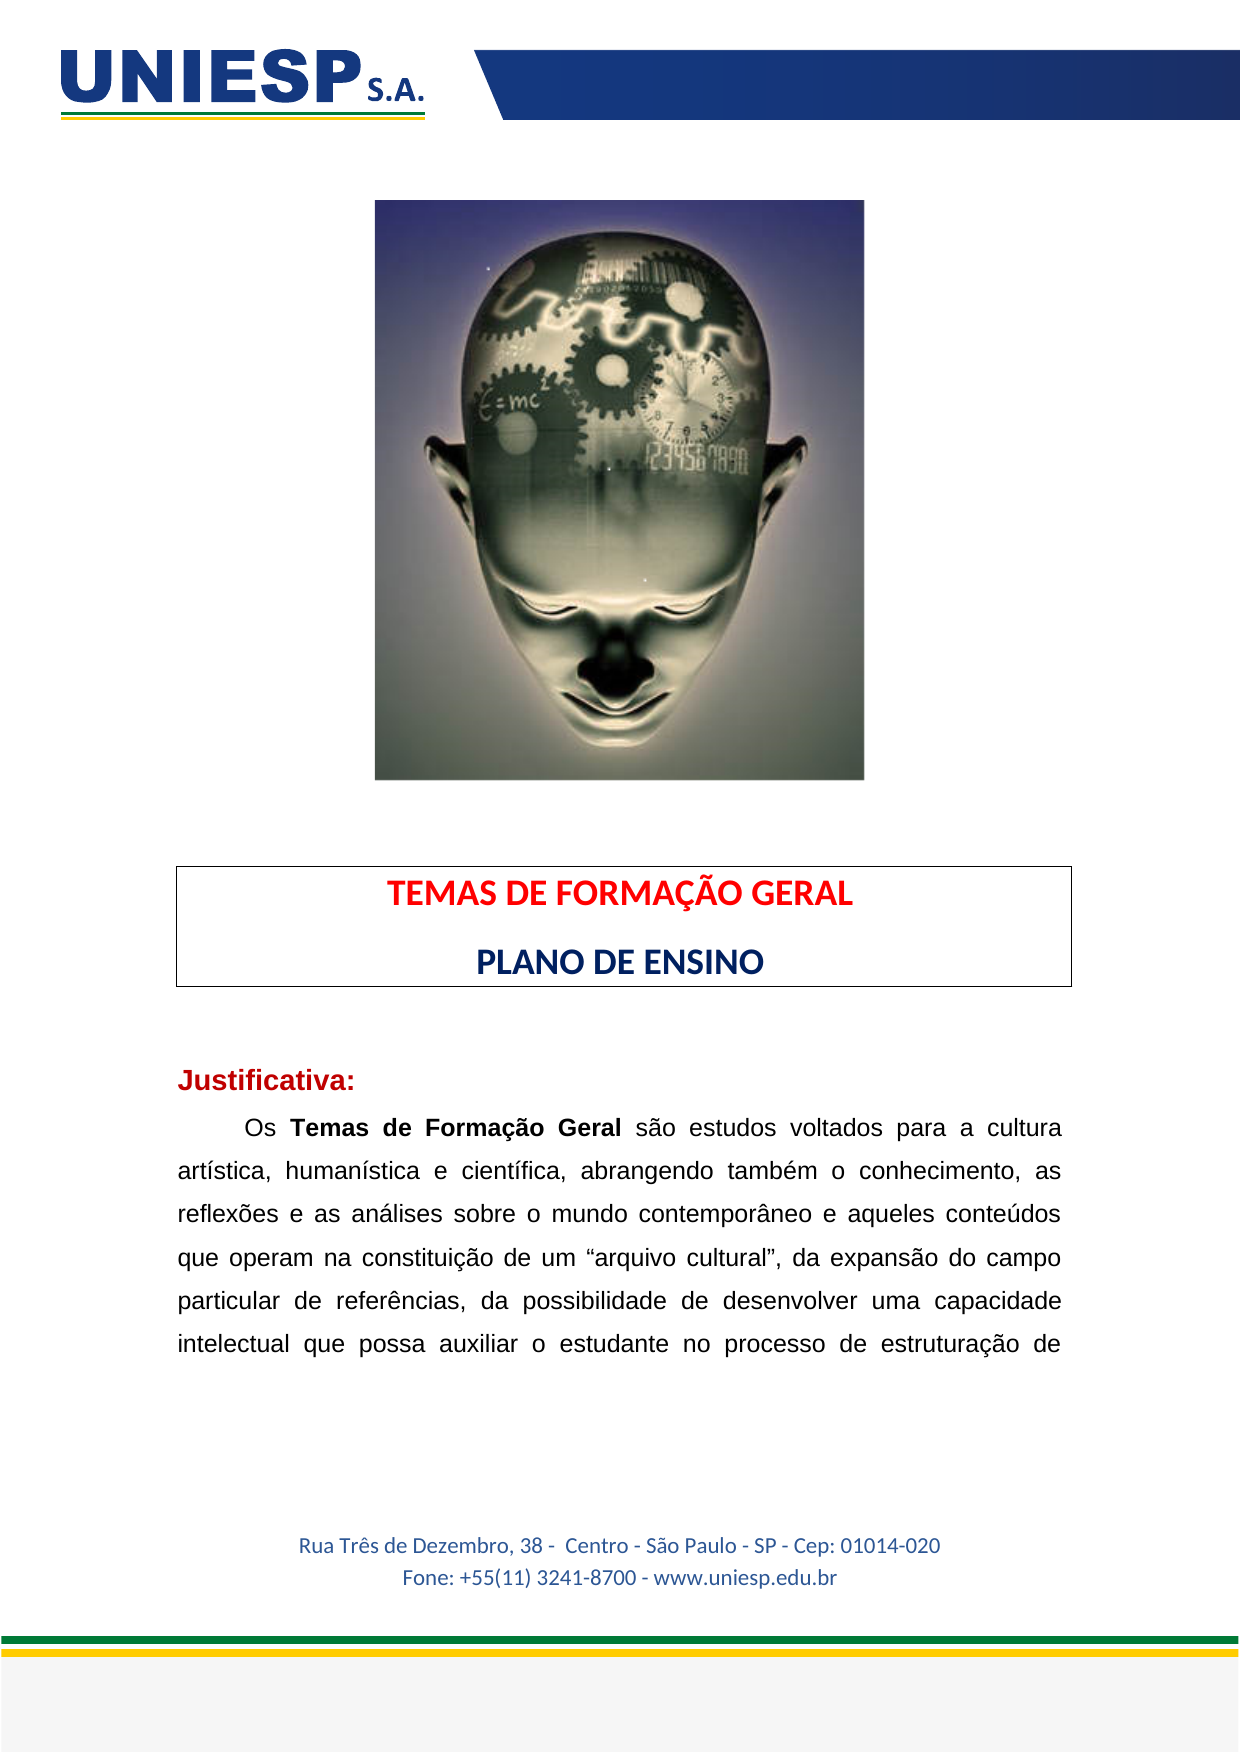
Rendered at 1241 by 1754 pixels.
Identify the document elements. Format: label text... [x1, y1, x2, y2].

picture [374, 200, 866, 782]
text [177, 1113, 1063, 1358]
text Justificativa: [177, 1063, 1063, 1096]
text PLANO DE ENSINO [177, 935, 1071, 986]
text TEMAS DE FORMAÇÃO GERAL [177, 867, 1071, 915]
